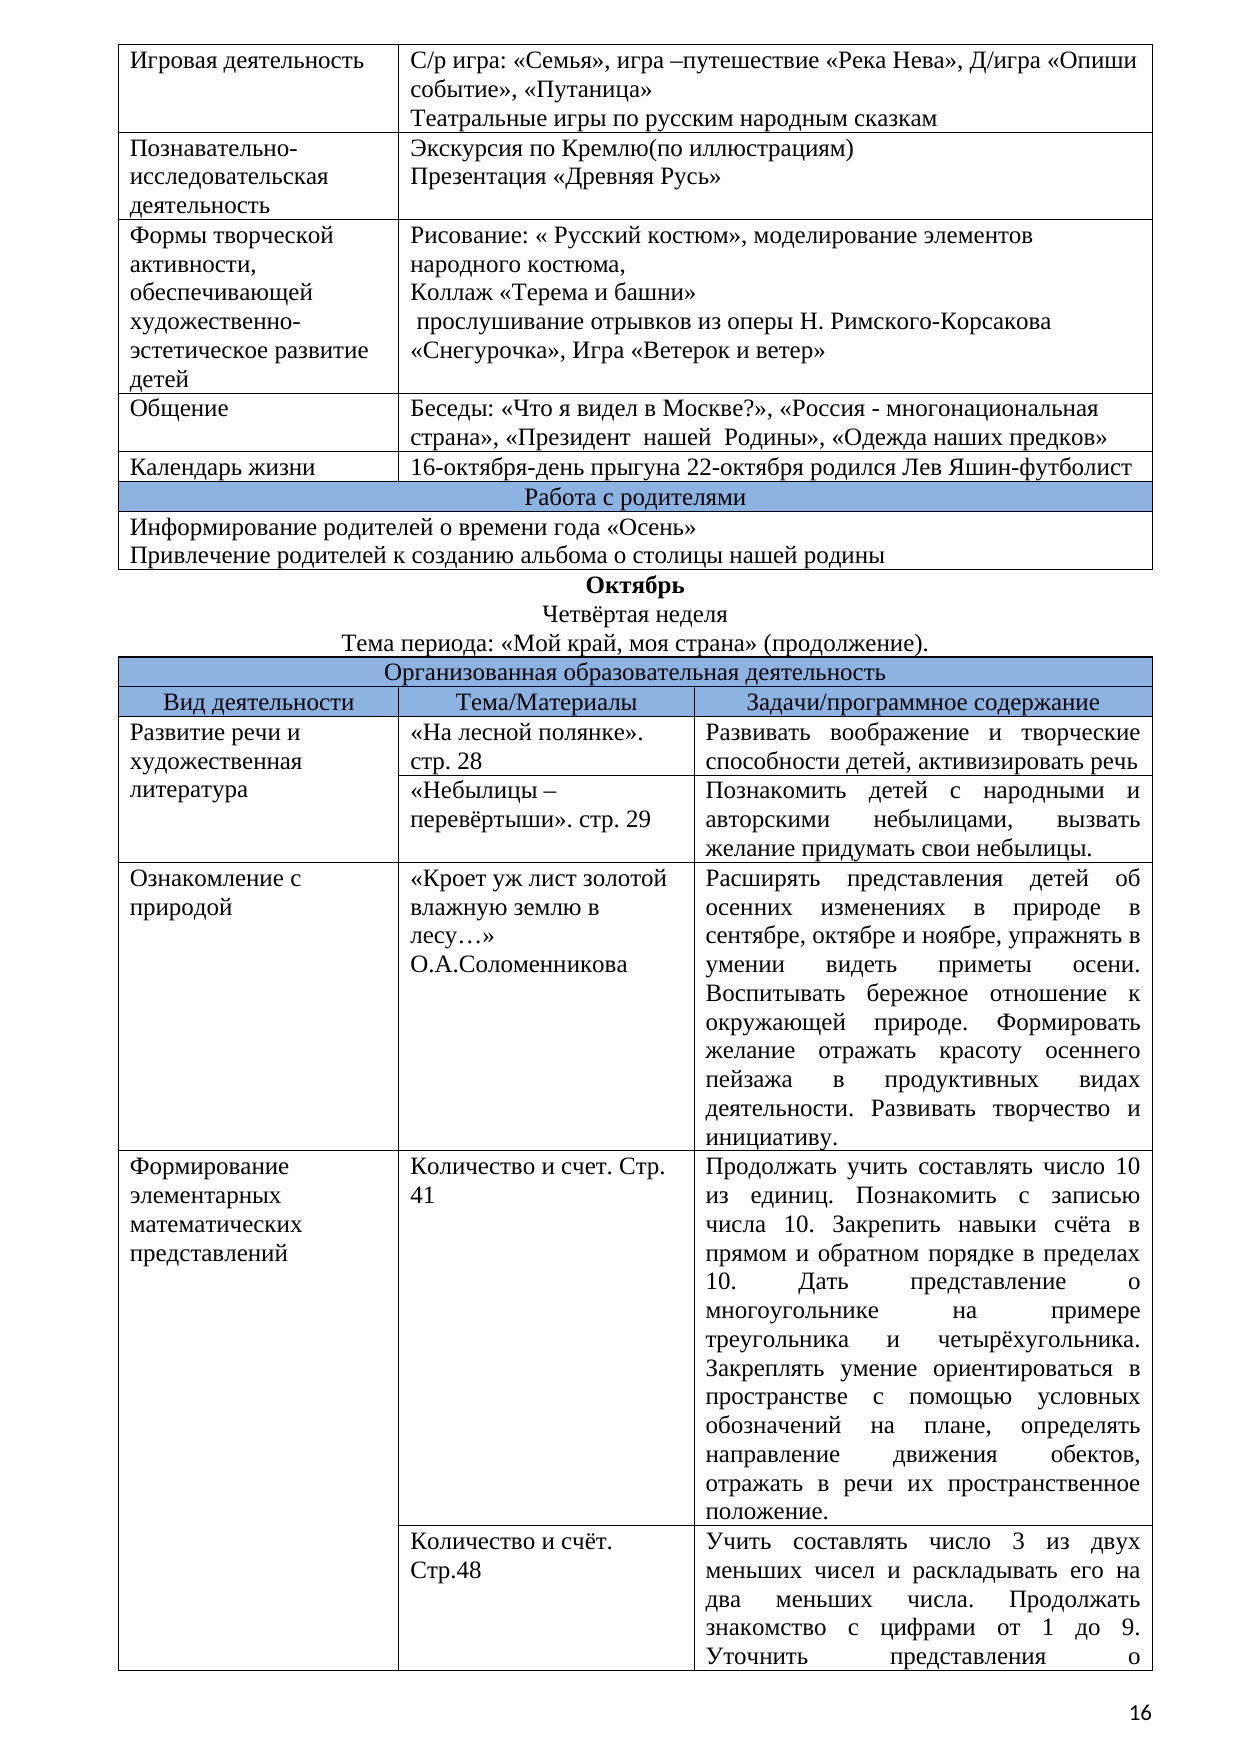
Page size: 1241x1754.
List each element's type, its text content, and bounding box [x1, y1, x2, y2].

table_cell Развивать воображение и творческие способности детей, активизировать речь [695, 717, 1152, 774]
table_cell Количество и счет. Стр. 41 [399, 1151, 694, 1525]
text Октябрь [118, 570, 1152, 599]
text Четвёртая неделя [118, 599, 1152, 628]
text Тема периода: «Мой край, моя страна» (продолжение). [118, 628, 1152, 656]
table_cell Формы творческой активности, обеспечивающей художественно-эстетическое развитие детей [119, 220, 398, 392]
table_cell Работа с родителями [119, 482, 1152, 511]
table_cell Формирование элементарных математических представлений [119, 1151, 398, 1670]
table_cell «Кроет уж лист золотой влажную землю в лесу…» О.А.Соломенникова [399, 863, 694, 1150]
table_cell Задачи/программное содержание [695, 687, 1152, 716]
table_cell Вид деятельности [119, 687, 398, 716]
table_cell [399, 1526, 694, 1670]
table_cell Ознакомление с природой [119, 863, 398, 1150]
table_cell «На лесной полянке». стр. 28 [399, 717, 694, 774]
table_cell «Небылицы –перевёртыши». стр. 29 [399, 776, 694, 862]
table_cell Познакомить детей с народными и авторскими небылицами, вызвать желание придумать свои небылицы. [695, 776, 1152, 862]
table_cell Рисование: « Русский костюм», моделирование элементов народного костюма, Коллаж «Терема и башни» прослушивание отрывков из оперы Н. Римского-Корсакова «Снегурочка», Игра «Ветерок и ветер» [399, 220, 1152, 392]
table_cell 16-октября-день прыгуна 22-октября родился Лев Яшин-футболист [399, 452, 1152, 481]
table_cell Беседы: «Что я видел в Москве?», «Россия - многонациональная страна», «Президент нашей Родины», «Одежда наших предков» [399, 394, 1152, 451]
table_header Организованная образовательная деятельность [119, 658, 1152, 686]
table_cell Расширять представления детей об осенних изменениях в природе в сентябре, октябре и ноябре, упражнять в умении видеть приметы осени. Воспитывать бережное отношение к окружающей природе. Формировать желание отражать красоту осеннего пейзажа в продуктивных видах деятельности. Развивать творчество и инициативу. [695, 863, 1152, 1150]
table_cell Познавательно- исследовательская деятельность [119, 133, 398, 219]
table_cell Развитие речи и художественная литература [119, 717, 398, 862]
table_cell Тема/Материалы [399, 687, 694, 716]
table_cell Общение [119, 394, 398, 451]
table_cell Информирование родителей о времени года «Осень» Привлечение родителей к созданию альбома о столицы нашей родины [119, 512, 1152, 569]
table_cell Календарь жизни [119, 452, 398, 481]
table_cell Экскурсия по Кремлю(по иллюстрациям) Презентация «Древняя Русь» [399, 133, 1152, 219]
table_cell С/р игра: «Семья», игра –путешествие «Река Нева», Д/игра «Опиши событие», «Путаница» Театральные игры по русским народным сказкам [399, 45, 1152, 132]
table_cell Игровая деятельность [119, 45, 398, 132]
table_cell Продолжать учить составлять число 10 из единиц. Познакомить с записью числа 10. Закрепить навыки счёта в прямом и обратном порядке в пределах 10. Дать представление о многоугольнике на примере треугольника и четырёхугольника. Закреплять умение ориентироваться в пространстве с помощью условных обозначений на плане, определять направление движения обектов, отражать в речи их пространственное положение. [695, 1151, 1152, 1525]
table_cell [695, 1526, 1152, 1670]
